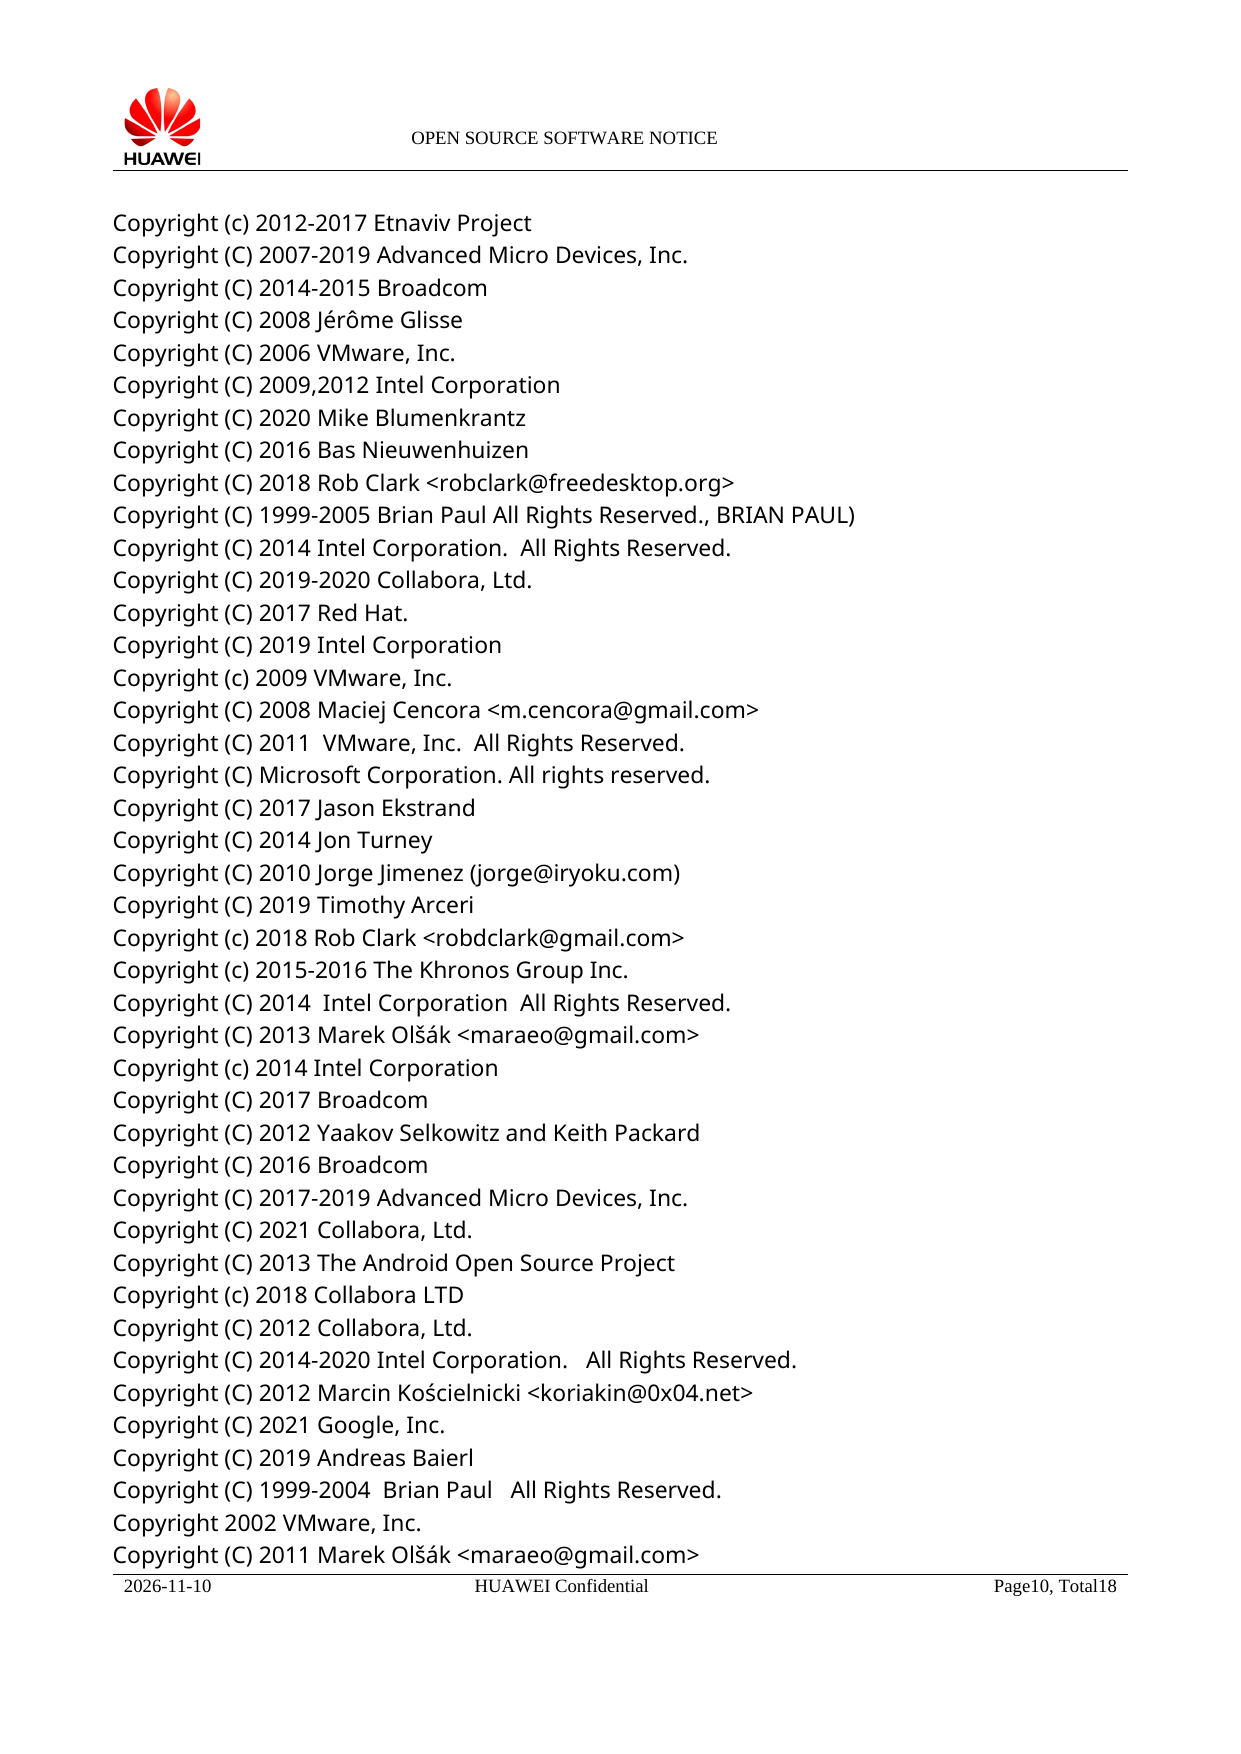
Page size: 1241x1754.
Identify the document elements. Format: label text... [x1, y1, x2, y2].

picture [124, 88, 201, 165]
